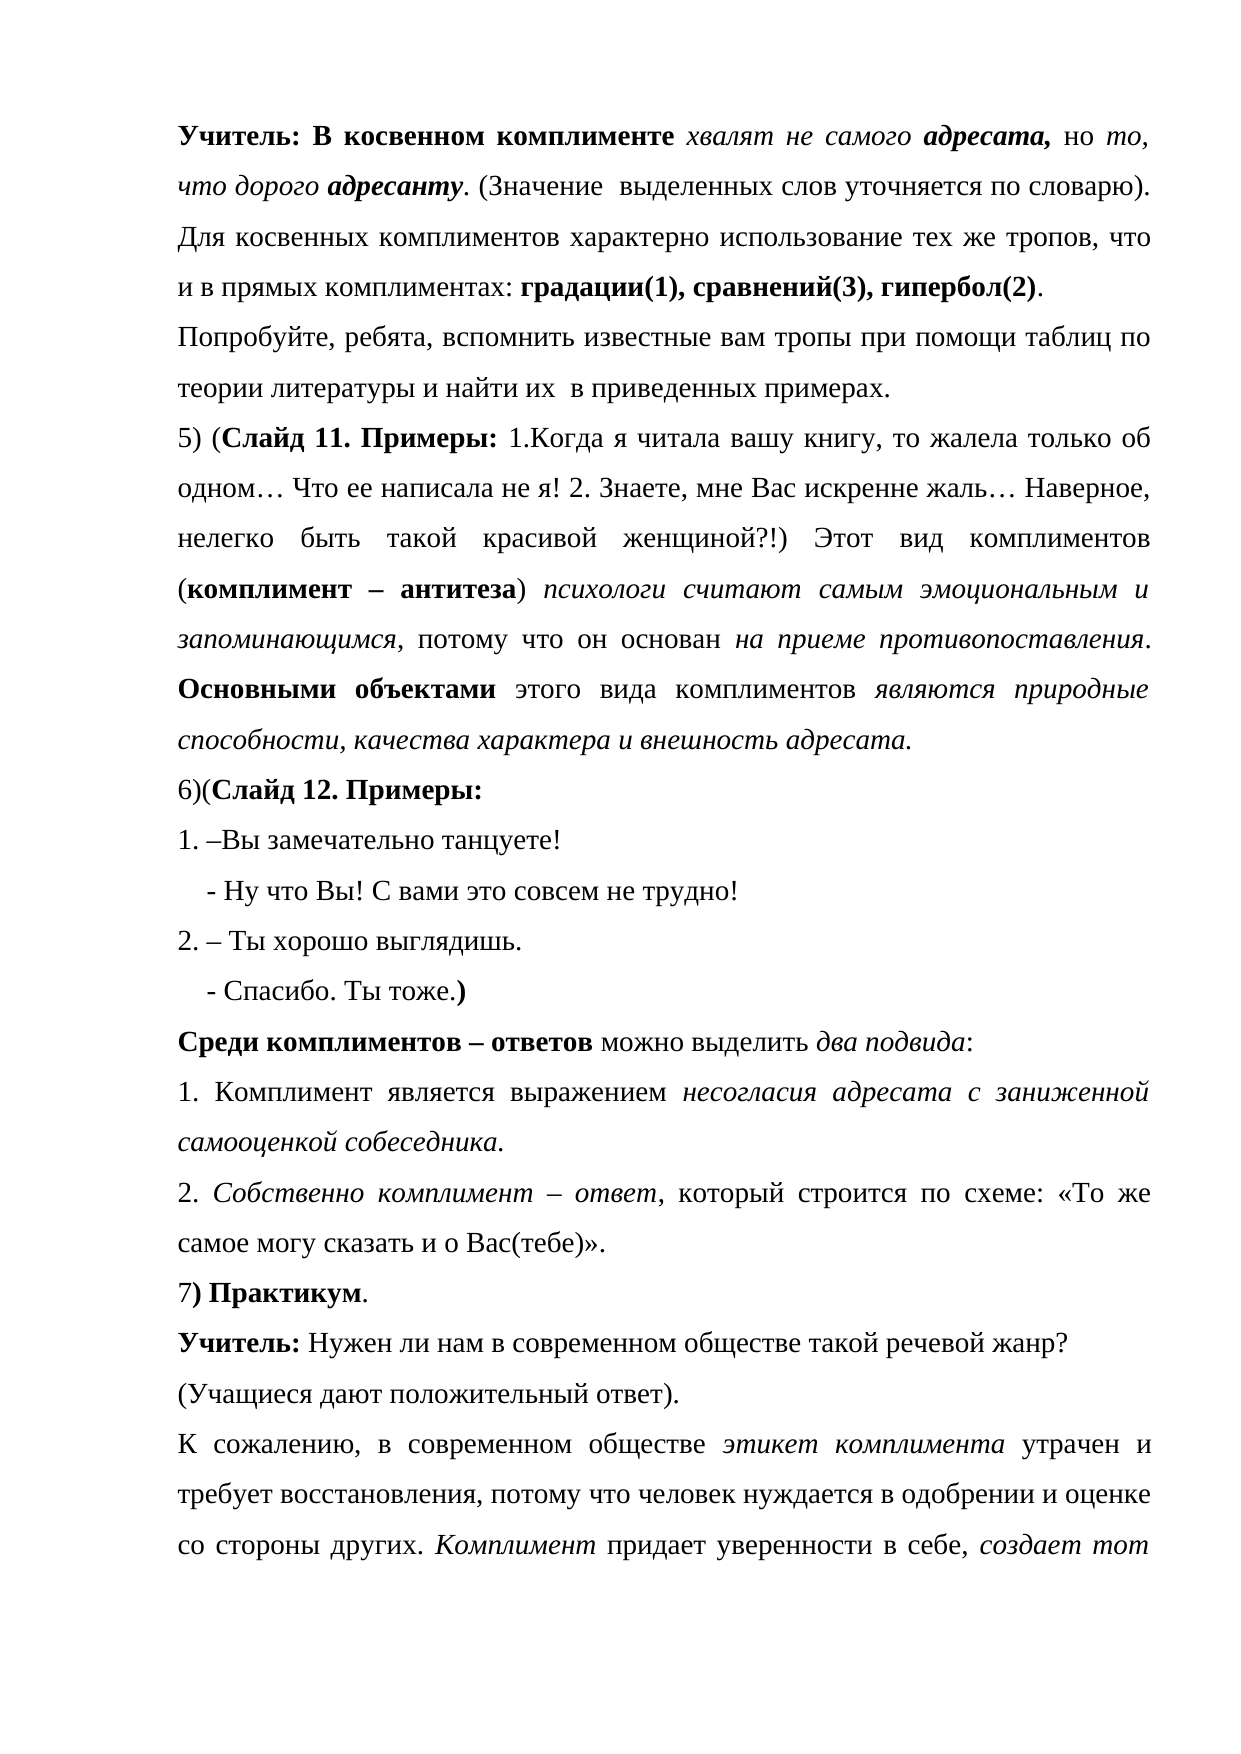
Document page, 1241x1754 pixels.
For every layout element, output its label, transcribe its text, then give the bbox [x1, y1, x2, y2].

text 1. Комплимент является выражением несогласия адресата с заниженной самооценкой собеседника. [177, 1074, 1152, 1158]
text 5) (Слайд 11. Примеры: 1.Когда я читала вашу книгу, то жалела только об одном… Что ее написала не я! 2. Знаете, мне Вас искренне жаль… Наверное, нелегко быть такой красивой женщиной?!) Этот вид комплиментов (комплимент – антитеза) психологи считают самым эмоциональным и запоминающимся, потому что он основан на приеме противопоставления. Основными объектами этого вида комплиментов являются природные способности, качества характера и внешность адресата. [177, 420, 1152, 755]
text 2. – Ты хорошо выглядишь. [177, 923, 1152, 957]
text 2. Собственно комплимент – ответ, который строится по схеме: «То же самое могу сказать и о Вас(тебе)». [177, 1175, 1152, 1258]
text Попробуйте, ребята, вспомнить известные вам тропы при помощи таблиц по теории литературы и найти их в приведенных примерах. [177, 319, 1152, 403]
text 6)(Слайд 12. Примеры: [177, 772, 1152, 806]
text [177, 1426, 1152, 1560]
text Среди комплиментов – ответов можно выделить два подвида: [177, 1024, 1152, 1057]
text - Спасибо. Ты тоже.) [177, 973, 1152, 1007]
text - Ну что Вы! С вами это совсем не трудно! [177, 873, 1152, 906]
text 7) Практикум. [177, 1275, 1152, 1309]
text Учитель: Нужен ли нам в современном обществе такой речевой жанр? [177, 1326, 1152, 1359]
text 1. –Вы замечательно танцуете! [177, 822, 1152, 856]
text Учитель: В косвенном комплименте хвалят не самого адресата, но то, что дорого адресанту. (Значение выделенных слов уточняется по словарю). Для косвенных комплиментов характерно использование тех же тропов, что и в прямых комплиментах: градации(1), сравнений(3), гипербол(2). [177, 118, 1152, 303]
text (Учащиеся дают положительный ответ). [177, 1376, 1152, 1409]
